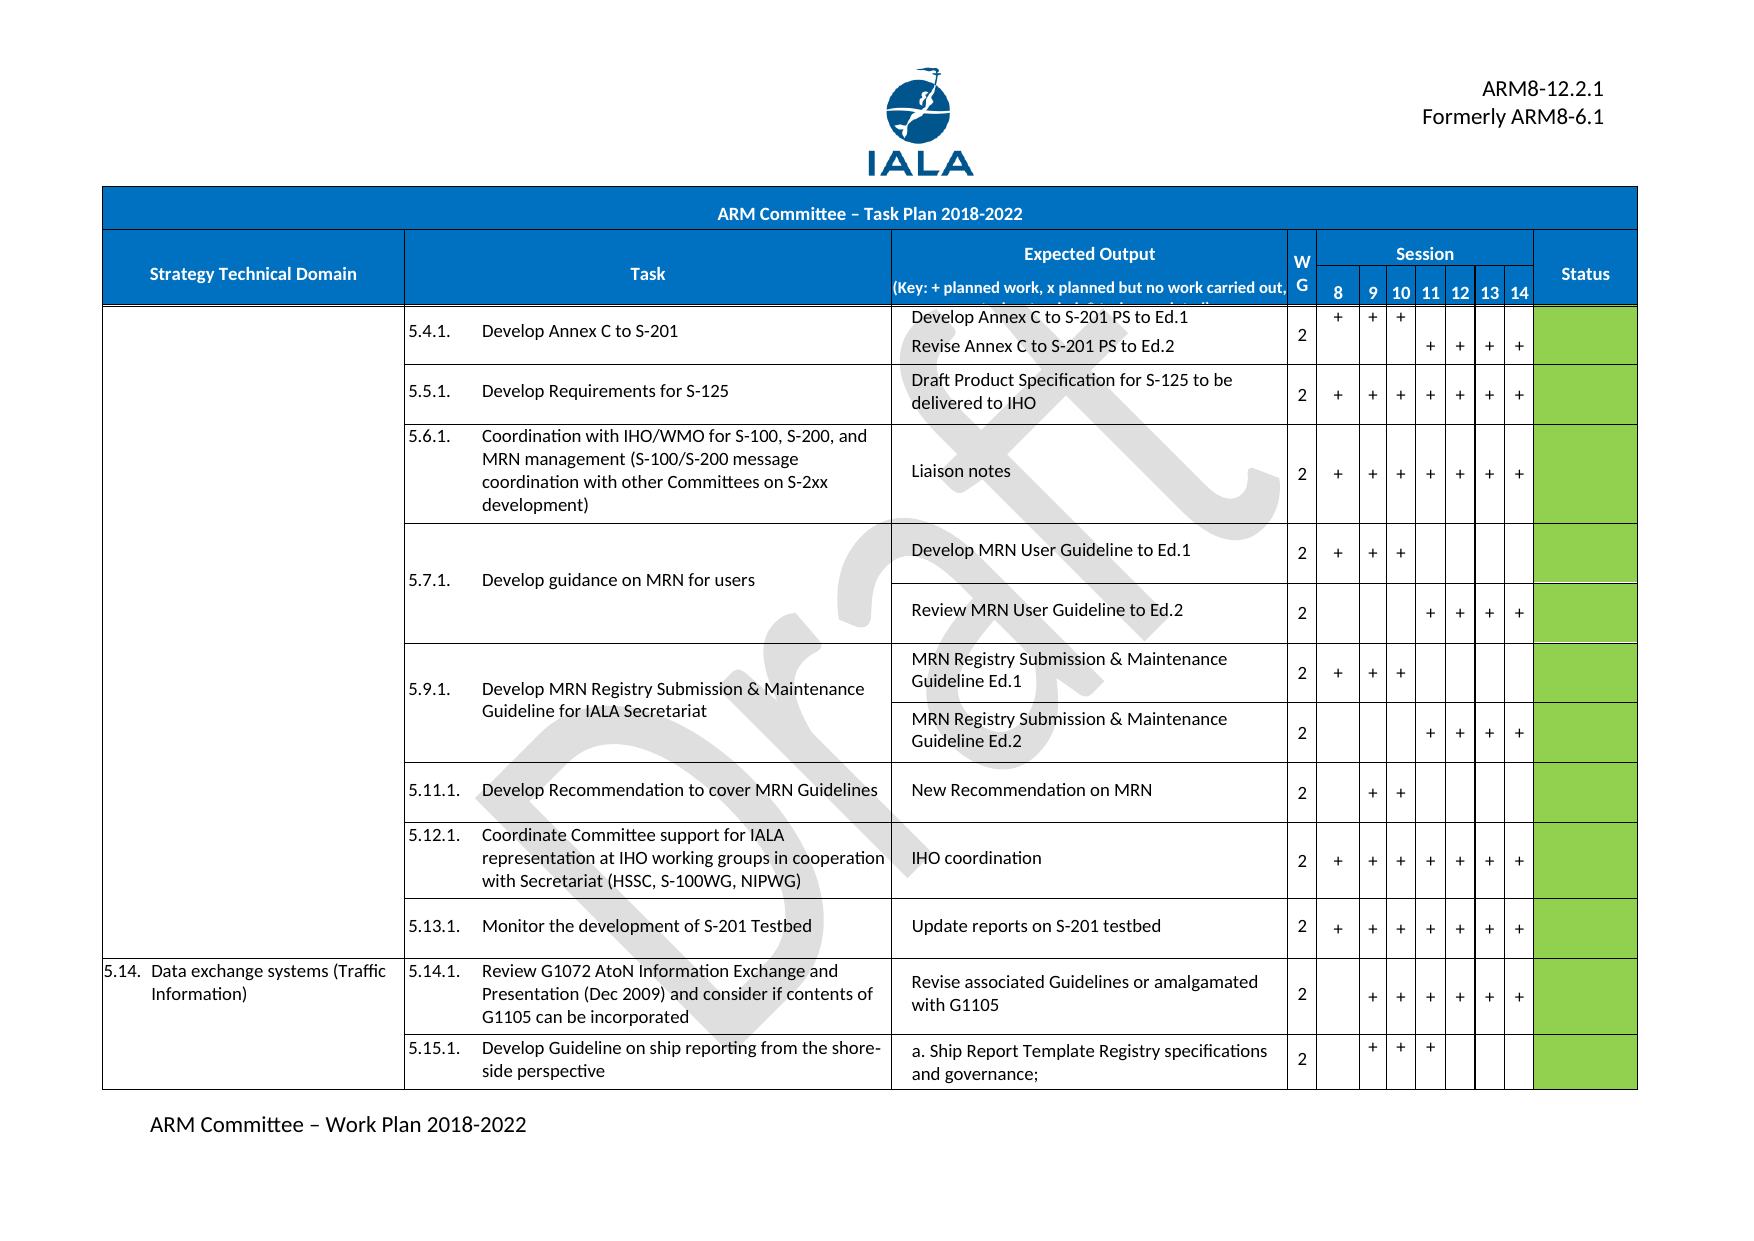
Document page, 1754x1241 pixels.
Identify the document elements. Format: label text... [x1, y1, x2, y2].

table_cell + [1360, 959, 1386, 1034]
table_cell + [1387, 959, 1415, 1034]
table_cell [1534, 1035, 1637, 1089]
table_cell MRN Registry Submission & Maintenance Guideline Ed.2 [892, 703, 1287, 762]
table_cell + [1476, 959, 1504, 1034]
table_cell 2 [1288, 644, 1316, 702]
table_cell + [1317, 899, 1359, 958]
table_cell [1505, 763, 1533, 822]
table_cell + [1505, 425, 1533, 523]
table_cell + [1387, 644, 1415, 702]
table_cell + [1387, 307, 1415, 364]
table_cell 10 [1387, 266, 1415, 304]
table_header ARM Committee – Task Plan 2018-2022 [103, 187, 1637, 229]
table_cell [1534, 524, 1637, 582]
table_cell + [1360, 1035, 1386, 1089]
table_cell Coordinate Committee support for IALA representation at IHO working groups in cooperation with Secretariat (HSSC, S-100WG, NIPWG) [405, 823, 891, 898]
table_cell [1446, 763, 1474, 822]
table_cell + [1446, 703, 1474, 762]
table_cell + [1505, 823, 1533, 898]
table_cell + [1446, 959, 1474, 1034]
table_cell + [1387, 899, 1415, 958]
table_cell + [1317, 307, 1359, 364]
table_cell 2 [1288, 524, 1316, 582]
table_cell + [1476, 899, 1504, 958]
table_cell 2 [1288, 584, 1316, 642]
table_cell + [1360, 763, 1386, 822]
table_cell New Recommendation on MRN [892, 763, 1287, 822]
table_cell + [1317, 365, 1359, 424]
table_cell 2 [1288, 365, 1316, 424]
table_cell [1317, 1035, 1359, 1089]
table_cell + [1476, 365, 1504, 424]
table_cell Data exchange systems (Traffic Information) [103, 959, 404, 1089]
table_cell + [1416, 1035, 1445, 1089]
table_cell Develop Requirements for S-125 [405, 365, 891, 424]
table_cell [1534, 307, 1637, 364]
table_cell 13 [1476, 266, 1504, 304]
table_cell + [1317, 524, 1359, 582]
table_cell 8 [1317, 266, 1359, 304]
table_cell 12 [1446, 266, 1474, 304]
table_cell + [1476, 584, 1504, 642]
table_cell + [1446, 425, 1474, 523]
table_cell 2 [1288, 899, 1316, 958]
table_cell [1476, 763, 1504, 822]
table_cell Develop guidance on MRN for users [405, 524, 891, 642]
table_cell [1534, 425, 1637, 523]
table_cell + [1416, 365, 1445, 424]
table_cell [1360, 703, 1386, 762]
table_cell Develop Guideline on ship reporting from the shore‐side perspective [405, 1035, 891, 1089]
table_cell [1416, 524, 1445, 582]
table_cell + [1360, 899, 1386, 958]
table_cell [1387, 703, 1415, 762]
table_cell [1387, 584, 1415, 642]
table_cell [1446, 644, 1474, 702]
table_cell + [1446, 823, 1474, 898]
table_cell + [1387, 524, 1415, 582]
table_cell + [1387, 1035, 1415, 1089]
table_cell + [1387, 425, 1415, 523]
table_cell + [1387, 823, 1415, 898]
table_cell [1534, 365, 1637, 424]
table_cell [1446, 1035, 1474, 1089]
table_cell + [1416, 703, 1445, 762]
table_cell Expected Output (Key: + planned work, x planned but no work carried out, > task extended, * task completed) [892, 230, 1287, 304]
table_cell [1505, 1035, 1533, 1089]
table_cell + [1416, 584, 1445, 642]
table_cell [1505, 644, 1533, 702]
table_cell + [1446, 365, 1474, 424]
table_cell + [1446, 307, 1474, 364]
table_cell + [1505, 365, 1533, 424]
table_cell Revise associated Guidelines or amalgamated with G1105 [892, 959, 1287, 1034]
table_cell + [1360, 644, 1386, 702]
table_cell + [1446, 584, 1474, 642]
table_cell [1317, 703, 1359, 762]
table_cell Develop MRN User Guideline to Ed.1 [892, 524, 1287, 582]
table_cell [1476, 644, 1504, 702]
table_cell 2 [1288, 959, 1316, 1034]
table_cell + [1317, 823, 1359, 898]
table_cell 2 [1288, 703, 1316, 762]
table_cell Develop Annex C to S-201 PS to Ed.1 Revise Annex C to S-201 PS to Ed.2 [892, 307, 1287, 364]
table_cell 14 [1505, 266, 1533, 304]
table_cell Draft Product Specification for S-125 to be delivered to IHO [892, 365, 1287, 424]
table_cell + [1505, 959, 1533, 1034]
table_cell Status [1534, 230, 1637, 304]
table_cell [1416, 644, 1445, 702]
table_cell Monitor the development of S-201 Testbed [405, 899, 891, 958]
table_cell + [1317, 425, 1359, 523]
table_cell [1360, 584, 1386, 642]
table_cell + [1505, 307, 1533, 364]
table_cell Strategy Technical Domain [103, 230, 404, 304]
table_cell + [1387, 365, 1415, 424]
table_cell + [1416, 959, 1445, 1034]
picture [844, 55, 992, 186]
table_cell + [1416, 899, 1445, 958]
table_cell + [1360, 307, 1386, 364]
table_cell + [1360, 524, 1386, 582]
table_cell 2 [1288, 823, 1316, 898]
table_cell WG [1288, 230, 1316, 304]
table_cell + [1505, 899, 1533, 958]
table_cell 2 [1288, 763, 1316, 822]
table_cell + [1476, 425, 1504, 523]
table_cell Liaison notes [892, 425, 1287, 523]
table_cell + [1360, 365, 1386, 424]
table_cell [1534, 899, 1637, 958]
table_cell + [1360, 823, 1386, 898]
table_cell [1534, 959, 1637, 1034]
table_cell + [1476, 703, 1504, 762]
table_cell + [1416, 307, 1445, 364]
table_cell [1534, 703, 1637, 762]
table_cell + [1416, 823, 1445, 898]
table_cell [1505, 524, 1533, 582]
table_cell Review G1072 AtoN Information Exchange and Presentation (Dec 2009) and consider if contents of G1105 can be incorporated [405, 959, 891, 1034]
table_cell 2 [1288, 425, 1316, 523]
table_cell [1317, 763, 1359, 822]
table_cell + [1416, 425, 1445, 523]
table_cell [1416, 763, 1445, 822]
table_cell 11 [1416, 266, 1445, 304]
table_cell + [1476, 307, 1504, 364]
table_cell Review MRN User Guideline to Ed.2 [892, 584, 1287, 642]
table_cell + [1505, 703, 1533, 762]
table_cell [1534, 644, 1637, 702]
table_cell [1534, 584, 1637, 642]
table_cell IHO coordination [892, 823, 1287, 898]
table_cell Develop Annex C to S-201 [405, 307, 891, 364]
table_cell Session [1317, 230, 1533, 265]
table_cell + [1360, 425, 1386, 523]
table_cell Develop MRN Registry Submission & Maintenance Guideline for IALA Secretariat [405, 644, 891, 762]
table_cell [1534, 763, 1637, 822]
table_cell Update reports on S-201 testbed [892, 899, 1287, 958]
table_cell [1534, 823, 1637, 898]
table_cell + [1317, 644, 1359, 702]
table_cell 2 [1288, 1035, 1316, 1089]
table_cell [1446, 524, 1474, 582]
table_cell [1476, 524, 1504, 582]
table_cell + [1387, 763, 1415, 822]
table_cell Task [405, 230, 891, 304]
table_cell [1317, 584, 1359, 642]
table_cell + [1476, 823, 1504, 898]
table_cell [1317, 959, 1359, 1034]
table_cell + [1446, 899, 1474, 958]
table_cell 2 [1288, 307, 1316, 364]
table_cell MRN Registry Submission & Maintenance Guideline Ed.1 [892, 644, 1287, 702]
table_cell Develop Recommendation to cover MRN Guidelines [405, 763, 891, 822]
table_cell Coordination with IHO/WMO for S-100, S-200, and MRN management (S-100/S-200 message coordination with other Committees on S-2xx development) [405, 425, 891, 523]
table_cell [1476, 1035, 1504, 1089]
table_cell + [1505, 584, 1533, 642]
table_cell 9 [1360, 266, 1386, 304]
